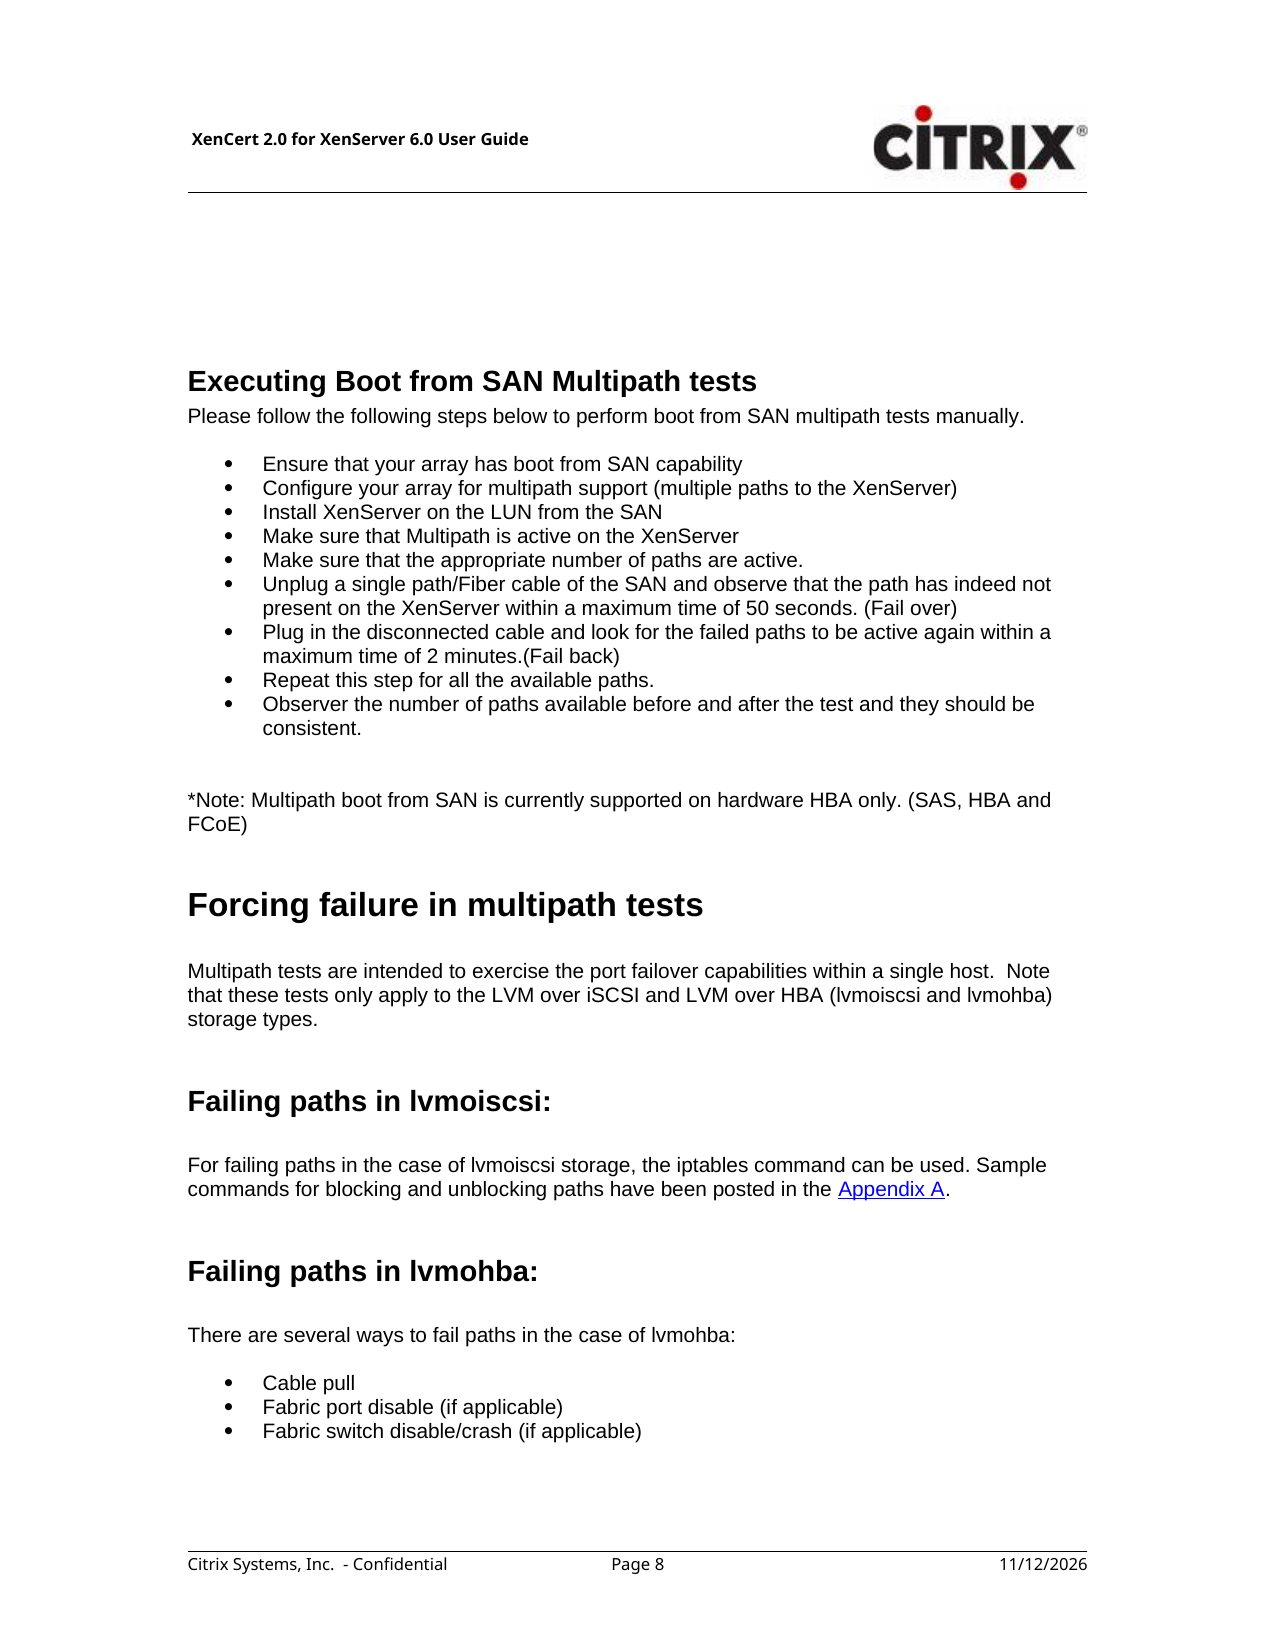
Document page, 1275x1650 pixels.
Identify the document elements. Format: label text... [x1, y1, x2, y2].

list Repeat this step for all the available paths. [225, 668, 1087, 692]
list Make sure that the appropriate number of paths are active. [225, 548, 1087, 572]
text *Note: Multipath boot from SAN is currently supported on hardware HBA only. (SAS, HBA and FCoE) [187, 788, 1087, 836]
list Ensure that your array has boot from SAN capability [225, 452, 1087, 476]
subtitle Failing paths in lvmohba: [187, 1254, 1087, 1288]
subtitle Executing Boot from SAN Multipath tests [187, 364, 1087, 398]
list Plug in the disconnected cable and look for the failed paths to be active again within a maximum time of 2 minutes.(Fail back) [225, 620, 1087, 668]
list Observer the number of paths available before and after the test and they should be consistent. [225, 692, 1087, 740]
list Install XenServer on the LUN from the SAN [225, 500, 1087, 524]
list Cable pull [225, 1371, 1087, 1395]
picture [873, 105, 1088, 190]
text There are several ways to fail paths in the case of lvmohba: [187, 1323, 1087, 1347]
subtitle Forcing failure in multipath tests [187, 885, 1087, 923]
list Fabric port disable (if applicable) [225, 1395, 1087, 1419]
list Make sure that Multipath is active on the XenServer [225, 524, 1087, 548]
text For failing paths in the case of lvmoiscsi storage, the iptables command can be used. Sample commands for blocking and unblocking paths have been posted in the Appendix A. [187, 1153, 1087, 1201]
list Fabric switch disable/crash (if applicable) [225, 1419, 1087, 1443]
subtitle Failing paths in lvmoiscsi: [187, 1084, 1087, 1118]
text Please follow the following steps below to perform boot from SAN multipath tests manually. [187, 404, 1087, 428]
list Unplug a single path/Fiber cable of the SAN and observe that the path has indeed not present on the XenServer within a maximum time of 50 seconds. (Fail over) [225, 572, 1087, 620]
list Configure your array for multipath support (multiple paths to the XenServer) [225, 476, 1087, 500]
text Multipath tests are intended to exercise the port failover capabilities within a single host. Note that these tests only apply to the LVM over iSCSI and LVM over HBA (lvmoiscsi and lvmohba) storage types. [187, 958, 1087, 1030]
